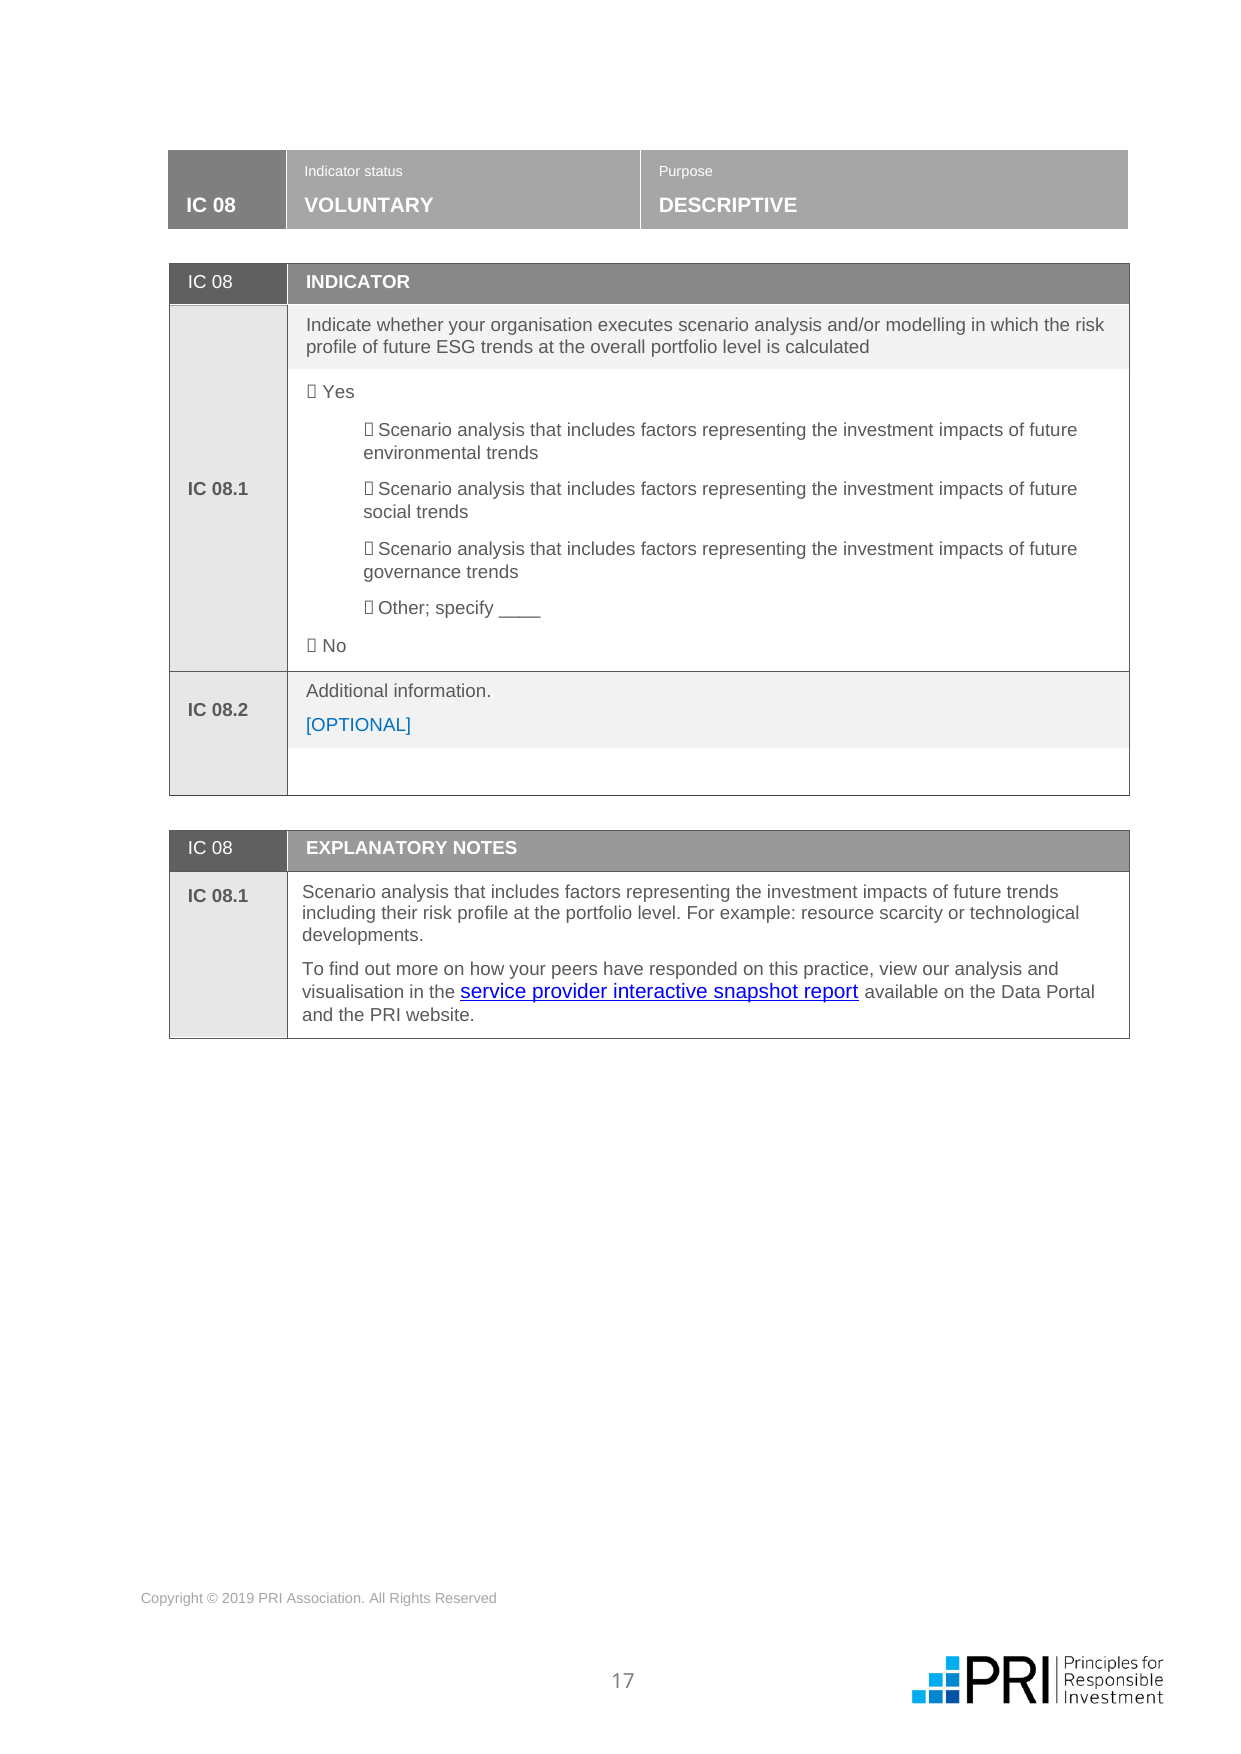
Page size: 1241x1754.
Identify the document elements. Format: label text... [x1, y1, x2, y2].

table_cell Scenario analysis that includes factors representing the investment impacts of future trends including their risk profile at the portfolio level. For example: resource scarcity or technological developments. To find out more on how your peers have responded on this practice, view our analysis and visualisation in the service provider interactive snapshot report available on the Data Portal and the PRI website. [288, 872, 1129, 1037]
picture [616, 1581, 1241, 1754]
table_header EXPLANATORY NOTES [288, 831, 1129, 871]
table_header [168, 150, 286, 186]
table_cell IC 08.1 [170, 872, 287, 1037]
table_cell IC 08.1 [170, 306, 287, 671]
table_cell  Yes  Scenario analysis that includes factors representing the investment impacts of future environmental trends  Scenario analysis that includes factors representing the investment impacts of future social trends  Scenario analysis that includes factors representing the investment impacts of future governance trends  Other; specify ____  No [288, 370, 1129, 671]
table_cell Indicate whether your organisation executes scenario analysis and/or modelling in which the risk profile of future ESG trends at the overall portfolio level is calculated [288, 305, 1129, 369]
table_header Indicator status [287, 150, 640, 186]
table_header INDICATOR [288, 264, 1129, 304]
table_cell IC 08.2 [170, 672, 287, 748]
table_cell [170, 748, 287, 795]
table_header Purpose [641, 150, 1128, 186]
table_cell DESCRIPTIVE [641, 186, 1128, 229]
table_header IC 08 [170, 831, 287, 871]
table_cell IC 08 [168, 186, 286, 229]
table_header IC 08 [170, 264, 287, 304]
table_cell [288, 748, 1129, 795]
table_cell VOLUNTARY [287, 186, 640, 229]
table_cell Additional information. [OPTIONAL] [288, 672, 1129, 748]
